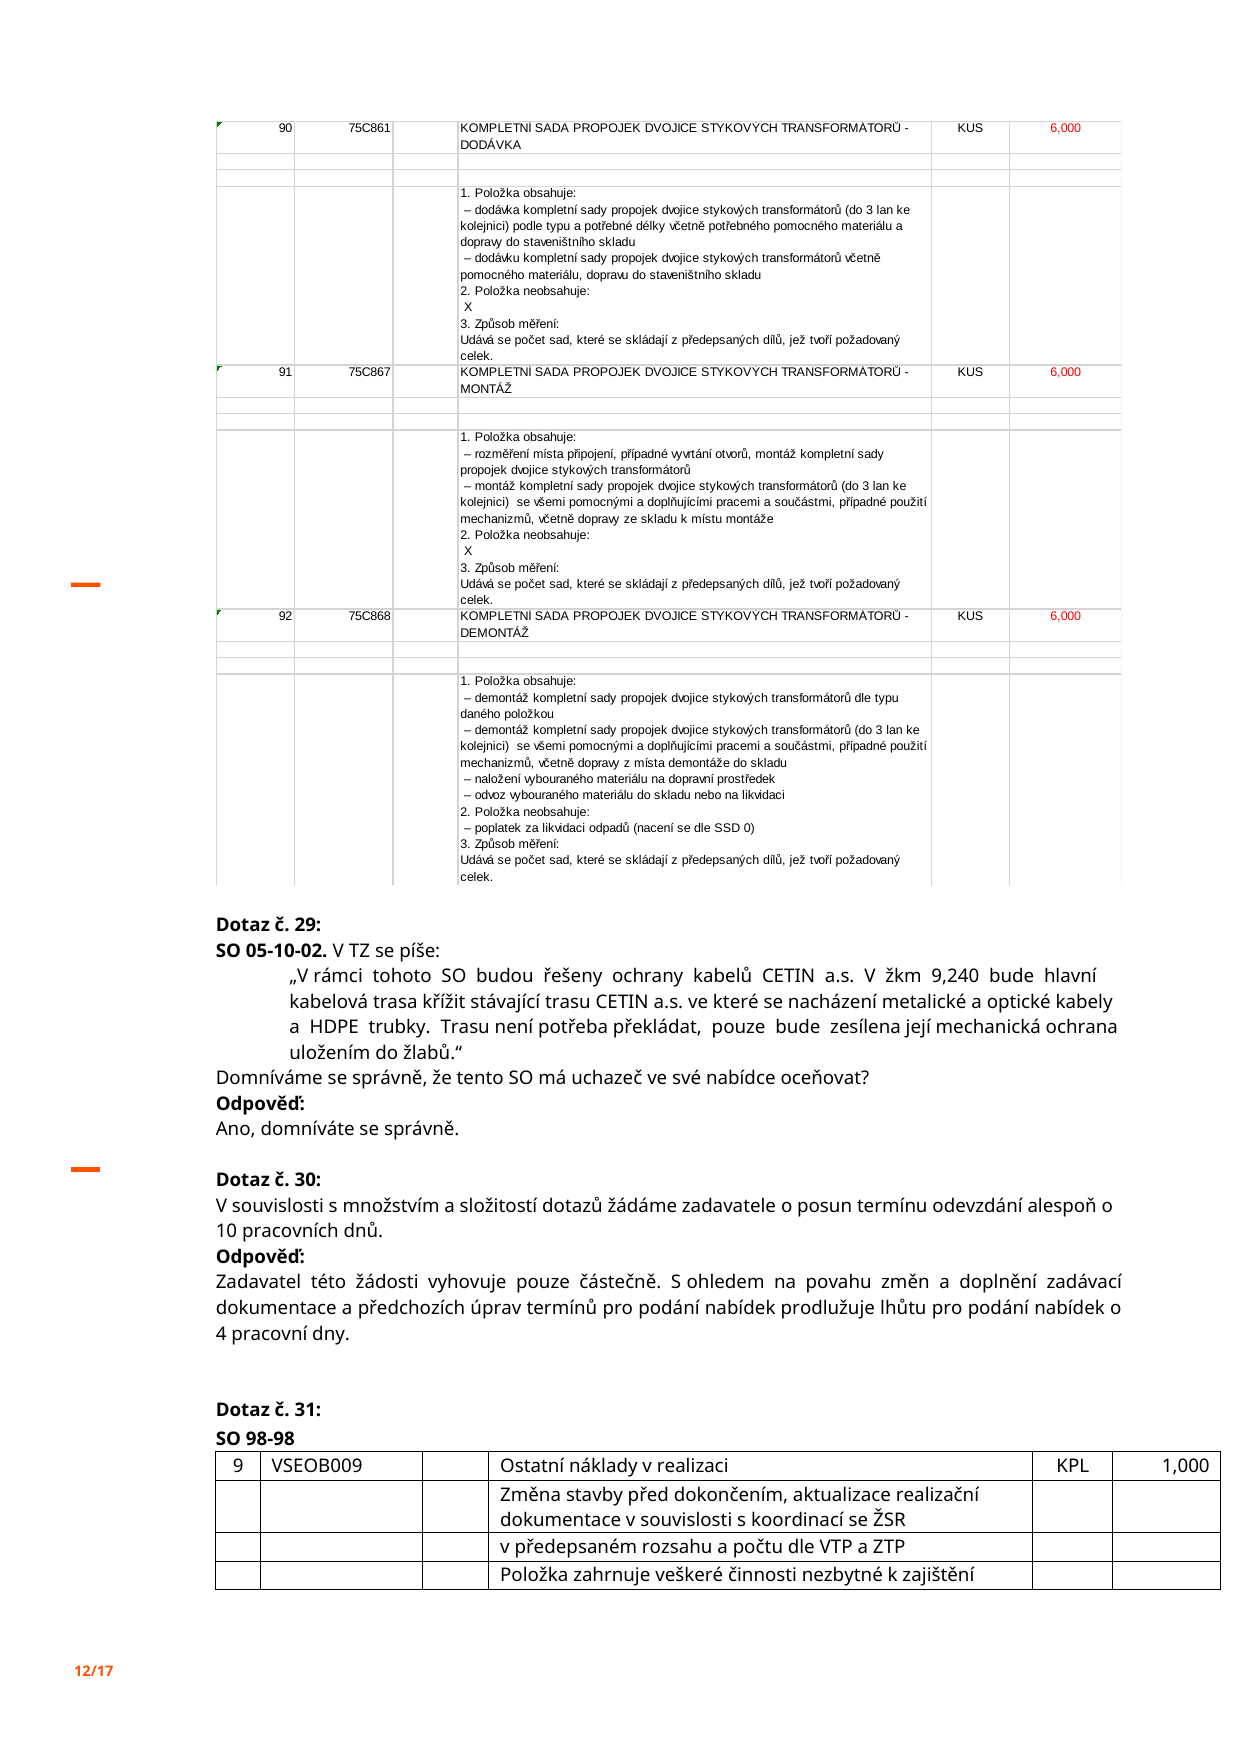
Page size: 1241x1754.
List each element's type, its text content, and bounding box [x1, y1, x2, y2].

table_cell [1113, 1533, 1220, 1561]
table_cell [423, 1481, 488, 1532]
table_cell [216, 1562, 260, 1589]
table_header 1,000 [1113, 1452, 1220, 1480]
text Domníváme se správně, že tento SO má uchazeč ve své nabídce oceňovat? [216, 1064, 1122, 1090]
table_cell Změna stavby před dokončením, aktualizace realizační dokumentace v souvislosti s koordinací se ŽSR [489, 1481, 1032, 1532]
text SO 05-10-02. V TZ se píše: [216, 937, 1122, 962]
text SO 98-98 [216, 1422, 1122, 1451]
table_header KPL [1033, 1452, 1112, 1480]
table_cell [1113, 1481, 1220, 1532]
text Zadavatel této žádosti vyhovuje pouze částečně. S ohledem na povahu změn a doplnění zadávací dokumentace a předchozích úprav termínů pro podání nabídek prodlužuje lhůtu pro podání nabídek o 4 pracovní dny. [216, 1269, 1122, 1345]
text Dotaz č. 29: [216, 911, 1122, 937]
text Ano, domníváte se správně. [216, 1116, 1122, 1141]
text Odpověď: [216, 1243, 1122, 1269]
table_header 9 [216, 1452, 260, 1480]
text Odpověď: [216, 1090, 1122, 1116]
text Dotaz č. 31: [216, 1396, 1122, 1422]
table_cell v předepsaném rozsahu a počtu dle VTP a ZTP [489, 1533, 1032, 1561]
table_cell [1033, 1481, 1112, 1532]
table_cell [261, 1533, 422, 1561]
table_cell [1033, 1562, 1112, 1589]
table_cell [1113, 1562, 1220, 1589]
table_cell [1033, 1533, 1112, 1561]
table_cell [216, 1481, 260, 1532]
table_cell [489, 1562, 1032, 1589]
table_header Ostatní náklady v realizaci [489, 1452, 1032, 1480]
table_cell [261, 1562, 422, 1589]
text „V rámci tohoto SO budou řešeny ochrany kabelů CETIN a.s. V žkm 9,240 bude hlavní kabelová trasa křížit stávající trasu CETIN a.s. ve které se nacházení metalické a optické kabely a HDPE trubky. Trasu není potřeba překládat, pouze bude zesílena její mechanická ochrana uložením do žlabů.“ [289, 962, 1122, 1064]
table_header VSEOB009 [261, 1452, 422, 1480]
table_cell [216, 1533, 260, 1561]
table_cell [261, 1481, 422, 1532]
table_header [423, 1452, 488, 1480]
text Dotaz č. 30: [216, 1167, 1122, 1192]
text V souvislosti s množstvím a složitostí dotazů žádáme zadavatele o posun termínu odevzdání alespoň o 10 pracovních dnů. [216, 1192, 1122, 1243]
table_cell [423, 1562, 488, 1589]
table_cell [423, 1533, 488, 1561]
